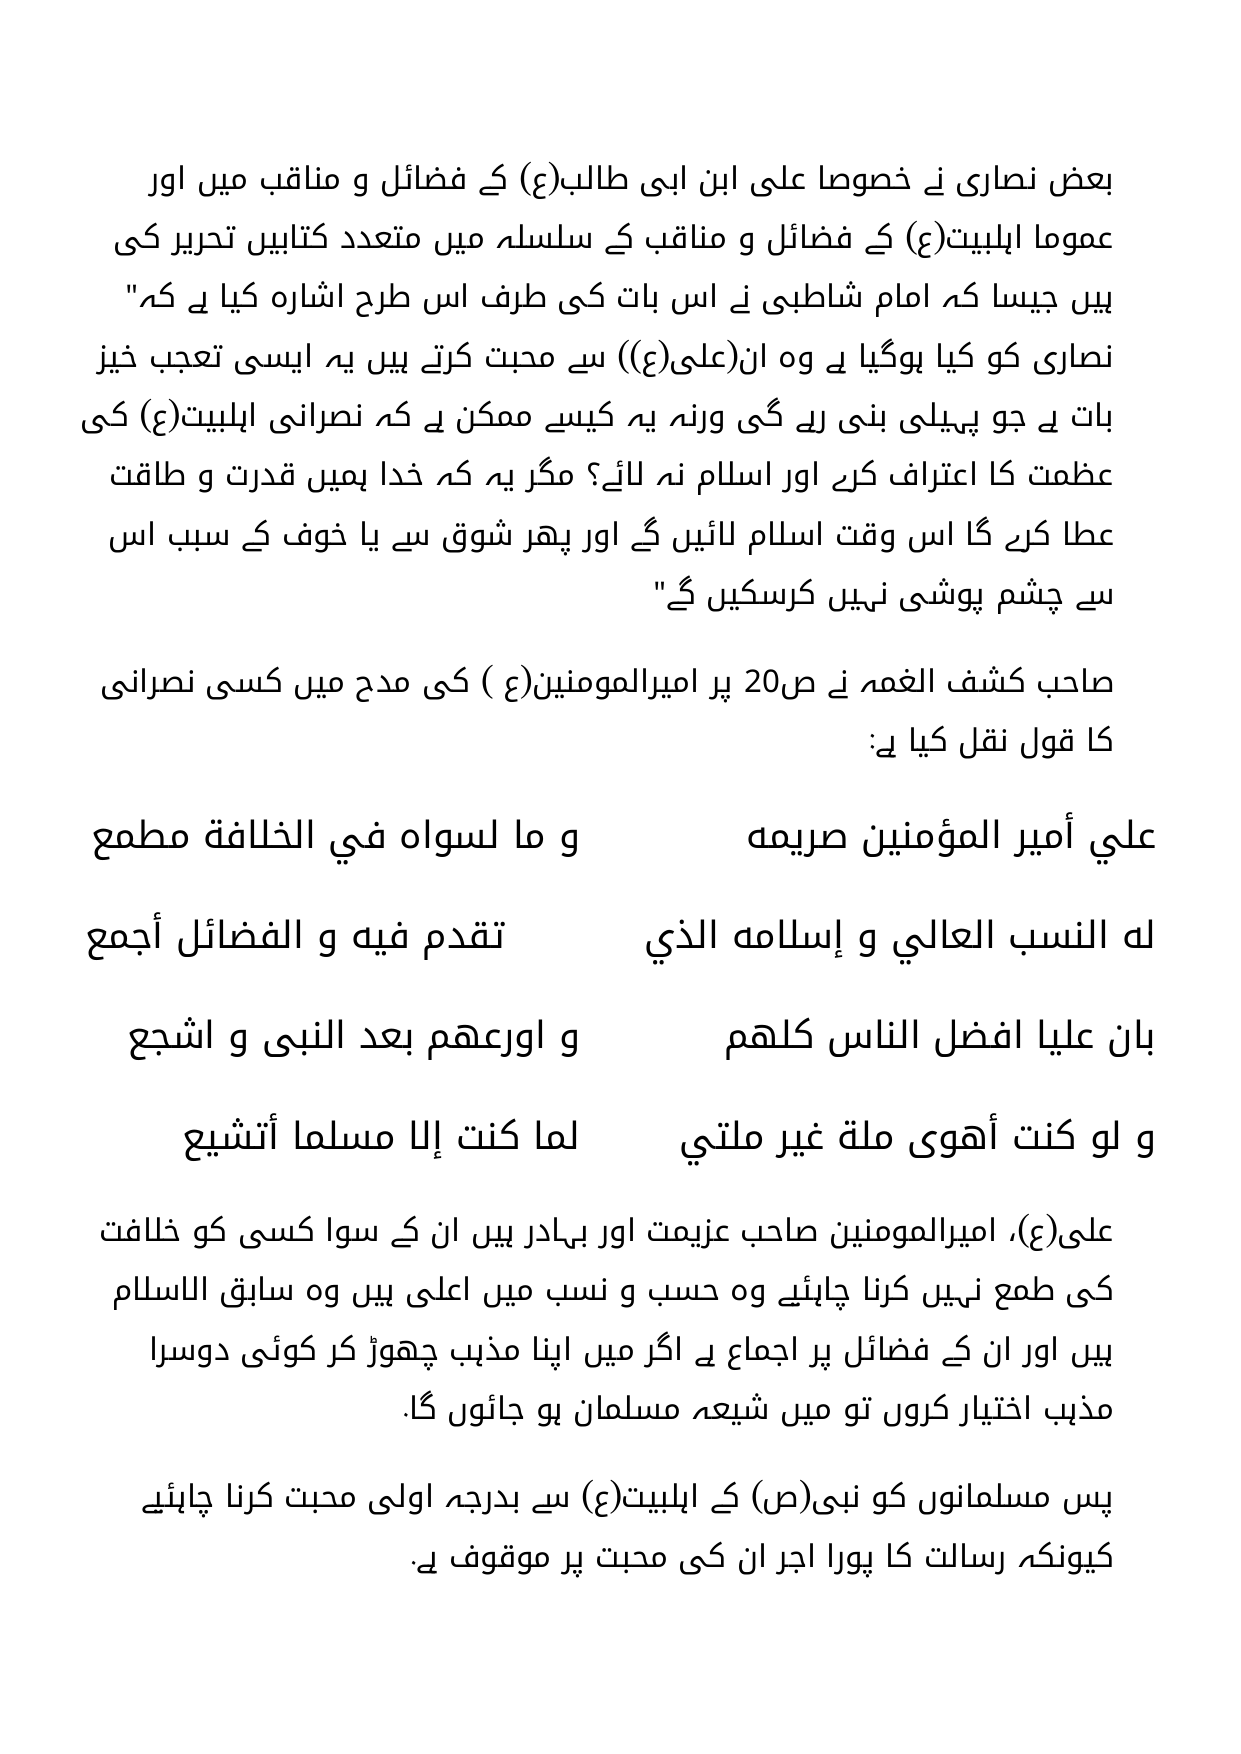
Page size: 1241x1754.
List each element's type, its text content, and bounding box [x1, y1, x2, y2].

text له النسب العالي و إسلامه الذي‏ تقدم فيه و الفضائل أجمع‏ [84, 901, 1157, 972]
text پس مسلمانوں کو نبی(ص) کے اہلبیت(ع) سے بدرجہ اولی محبت کرنا چاہئیے کیونکہ رسالت کا پورا اجر ان کی محبت پر موقوف ہے. [72, 1468, 1114, 1586]
text علی(ع)، امیرالمومنین صاحب عزیمت اور بہادر ہیں ان کے سوا کسی کو خلافت کی طمع نہیں کرنا چاہئیے وہ حسب و نسب میں اعلی ہیں وہ سابق الاسلام ہیں اور ان کے فضائل پر اجماع ہے اگر میں اپنا مذہب چھوڑ کر کوئی دوسرا مذہب اختیار کروں تو میں شیعہ مسلمان ہو جائوں گا. [72, 1201, 1114, 1438]
text علي‏ أمير المؤمنين‏ صريمه‏ و ما لسواه في الخلافة مطمع‏ [84, 800, 1157, 871]
text و لو كنت أهوى ملة غير ملتي‏ لما كنت إلا مسلما أتشيع‏ [84, 1101, 1157, 1172]
text بان علیا افضل الناس کلهم و اورعهم بعد النبی و اشجع [84, 1001, 1157, 1072]
text صاحب کشف الغمہ نے ص20 پر امیرالمومنین(ع ) کی مدح میں کسی نصرانی کا قول نقل کیا ہے: [72, 652, 1114, 771]
text بعض نصاری نے خصوصا علی ابن ابی طالب(ع) کے فضائل و مناقب میں اور عموما اہلبیت(ع) کے فضائل و مناقب کے سلسلہ میں متعدد کتابیں تحریر کی ہیں جیسا کہ امام شاطبی نے اس بات کی طرف اس طرح اشارہ کیا ہے کہ" نصاری کو کیا ہوگیا ہے وہ ان(علی(ع)) سے محبت کرتے ہیں یہ ایسی تعجب خیز بات ہے جو پہیلی بنی رہے گی ورنہ یہ کیسے ممکن ہے کہ نصرانی اہلبیت(ع) کی عظمت کا اعتراف کرے اور اسلام نہ لائے؟ مگر یہ کہ خدا ہمیں قدرت و طاقت عطا کرے گا اس وقت اسلام لائیں گے اور پھر شوق سے یا خوف کے سبب اس سے چشم پوشی نہیں کرسکیں گے" [72, 149, 1114, 623]
